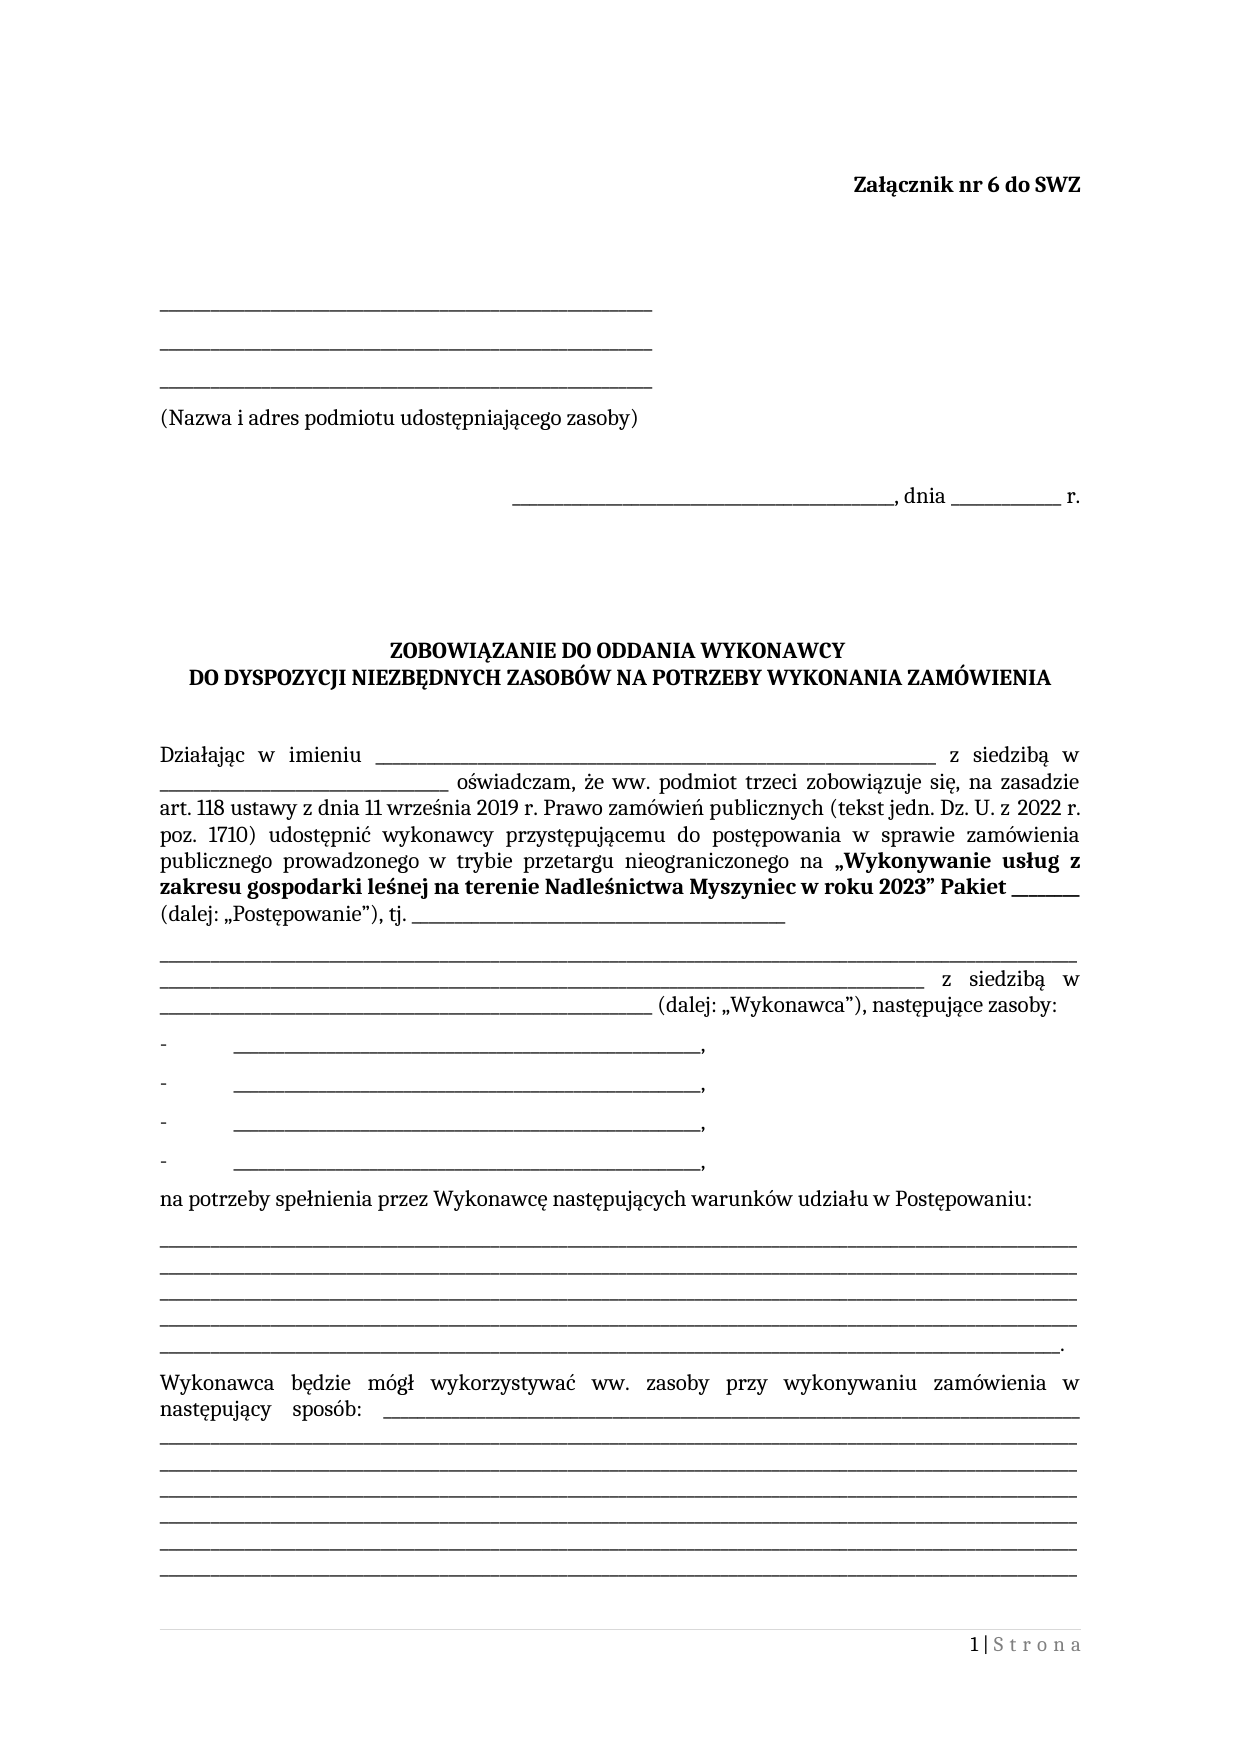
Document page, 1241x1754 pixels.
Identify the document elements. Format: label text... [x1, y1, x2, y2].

text Załącznik nr 6 do SWZ [159, 172, 1081, 198]
text - _______________________________________________________, [159, 1108, 1081, 1135]
text ______________________________________________________________________________________________________________________________________________________________________________________________________ z siedzibą w __________________________________________________________ (dalej: „Wykonawca”), następujące zasoby: [159, 939, 1081, 1018]
text (Nazwa i adres podmiotu udostępniającego zasoby) [159, 405, 1081, 431]
text __________________________________________________________ [159, 366, 1081, 393]
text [159, 1369, 1081, 1580]
text - _______________________________________________________, [159, 1031, 1081, 1057]
text __________________________________________________________ [159, 327, 1081, 354]
text ZOBOWIĄZANIE DO ODDANIA WYKONAWCY DO DYSPOZYCJI NIEZBĘDNYCH ZASOBÓW NA POTRZEBY WYKONANIA ZAMÓWIENIA [159, 638, 1081, 691]
text _____________________________________________, dnia _____________ r. [159, 483, 1081, 509]
text na potrzeby spełnienia przez Wykonawcę następujących warunków udziału w Postępowaniu: [159, 1186, 1081, 1213]
text __________________________________________________________ [159, 288, 1081, 315]
text Działając w imieniu __________________________________________________________________ z siedzibą w __________________________________ oświadczam, że ww. podmiot trzeci zobowiązuje się, na zasadzie art. 118 ustawy z dnia 11 września 2019 r. Prawo zamówień publicznych (tekst jedn. Dz. U. z 2022 r. poz. 1710) udostępnić wykonawcy przystępującemu do postępowania w sprawie zamówienia publicznego prowadzonego w trybie przetargu nieograniczonego na „Wykonywanie usług z zakresu gospodarki leśnej na terenie Nadleśnictwa Myszyniec w roku 2023” Pakiet ________ (dalej: „Postępowanie”), tj. ____________________________________________ [159, 742, 1081, 927]
text - _______________________________________________________, [159, 1070, 1081, 1096]
text __________________________________________________________________________________________________________________________________________________________________________________________________________________________________________________________________________________________________________________________________________________________________________________________________________________________________________________________________________________________________________________________________________________________. [159, 1225, 1081, 1357]
text - _______________________________________________________, [159, 1147, 1081, 1174]
